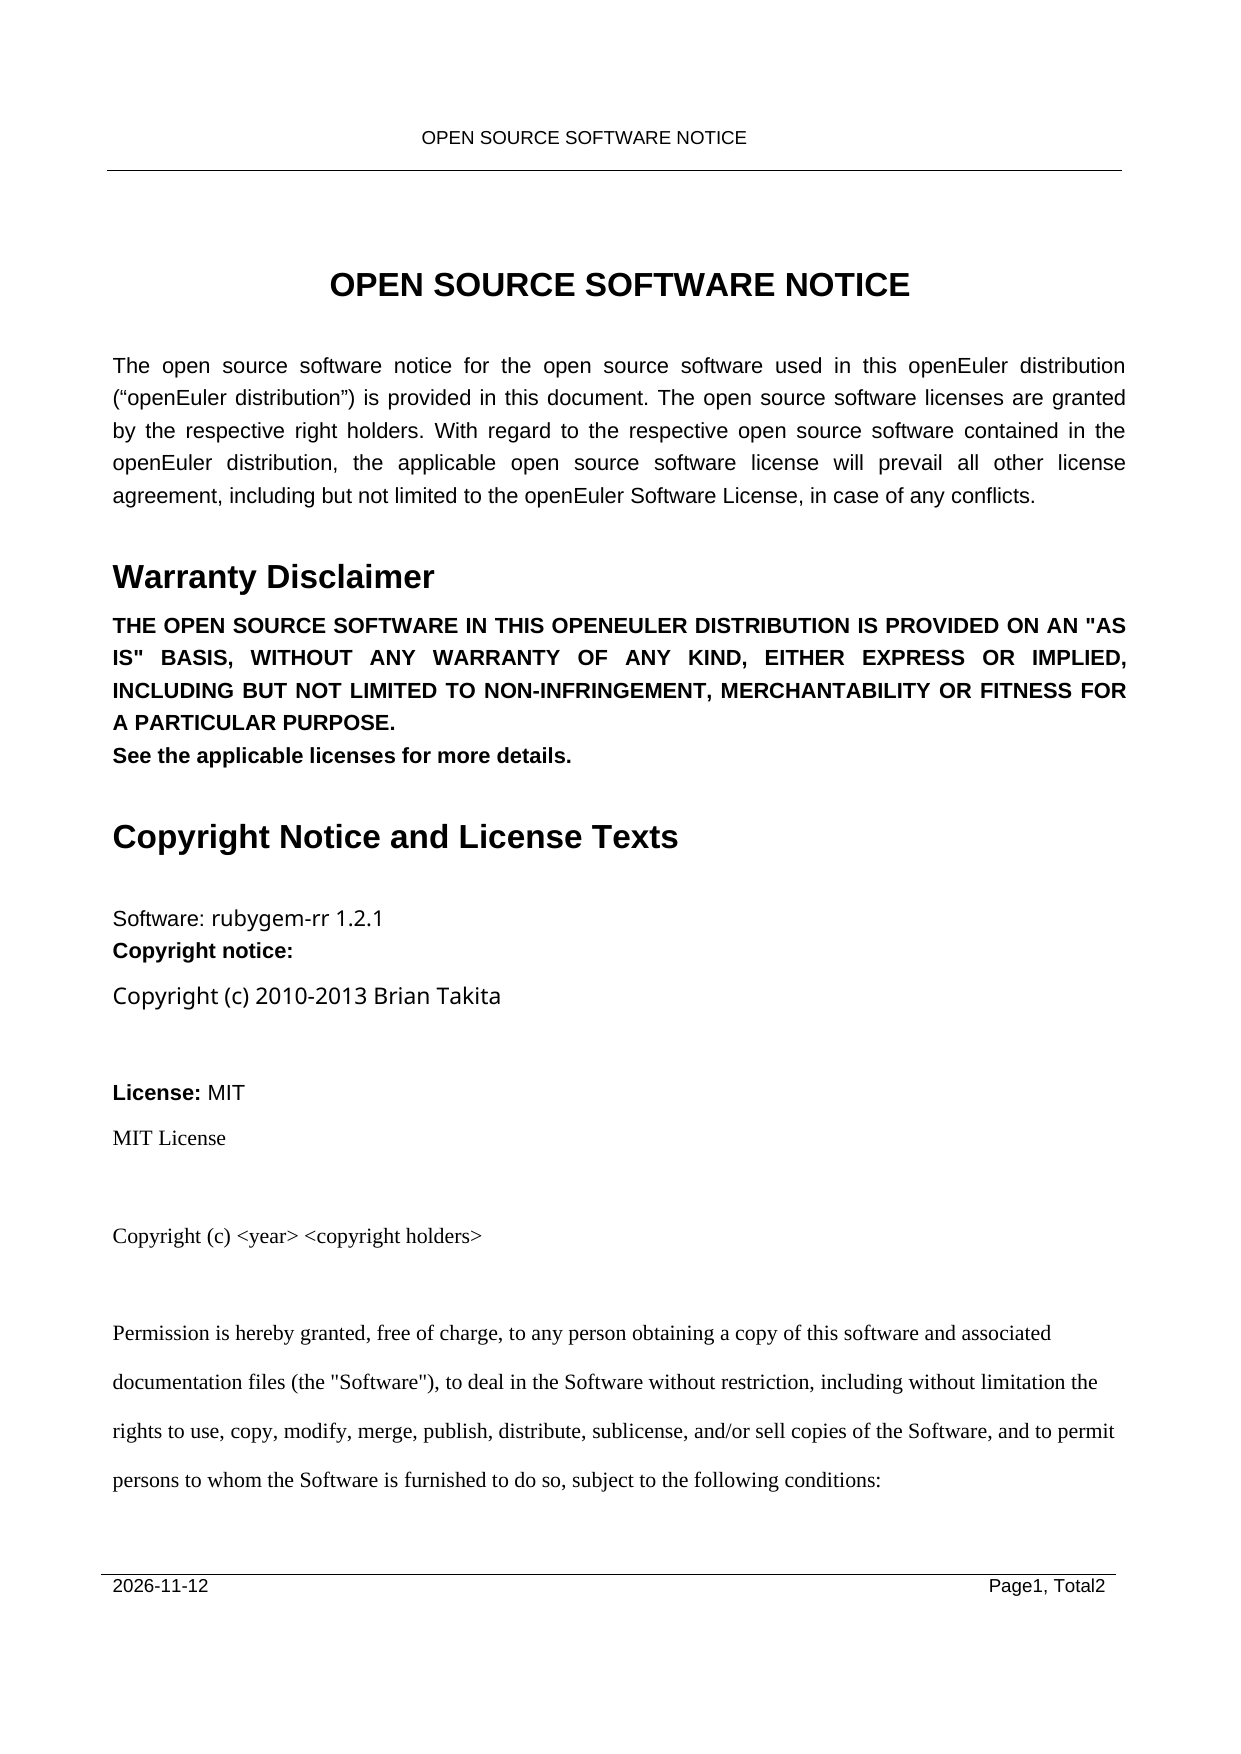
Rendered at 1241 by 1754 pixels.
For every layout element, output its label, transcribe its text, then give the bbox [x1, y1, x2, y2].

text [112, 1122, 1128, 1495]
text OPEN SOURCE SOFTWARE NOTICE [112, 251, 1128, 316]
text The open source software notice for the open source software used in this openEuler distribution (“openEuler distribution”) is provided in this document. The open source software licenses are granted by the respective right holders. With regard to the respective open source software contained in the openEuler distribution, the applicable open source software license will prevail all other license agreement, including but not limited to the openEuler Software License, in case of any conflicts. [112, 349, 1128, 511]
text Copyright notice: [112, 934, 1128, 966]
text Warranty Disclaimer [112, 544, 1128, 609]
text THE OPEN SOURCE SOFTWARE IN THIS OPENEULER DISTRIBUTION IS PROVIDED ON AN "AS IS" BASIS, WITHOUT ANY WARRANTY OF ANY KIND, EITHER EXPRESS OR IMPLIED, INCLUDING BUT NOT LIMITED TO NON-INFRINGEMENT, MERCHANTABILITY OR FITNESS FOR A PARTICULAR PURPOSE. See the applicable licenses for more details. [112, 609, 1128, 771]
text Copyright (c) 2010-2013 Brian Takita [112, 979, 1128, 1060]
text Copyright Notice and License Texts [112, 804, 1128, 869]
text License: MIT [112, 1077, 1128, 1109]
text Software: rubygem-rr 1.2.1 [112, 901, 1128, 934]
